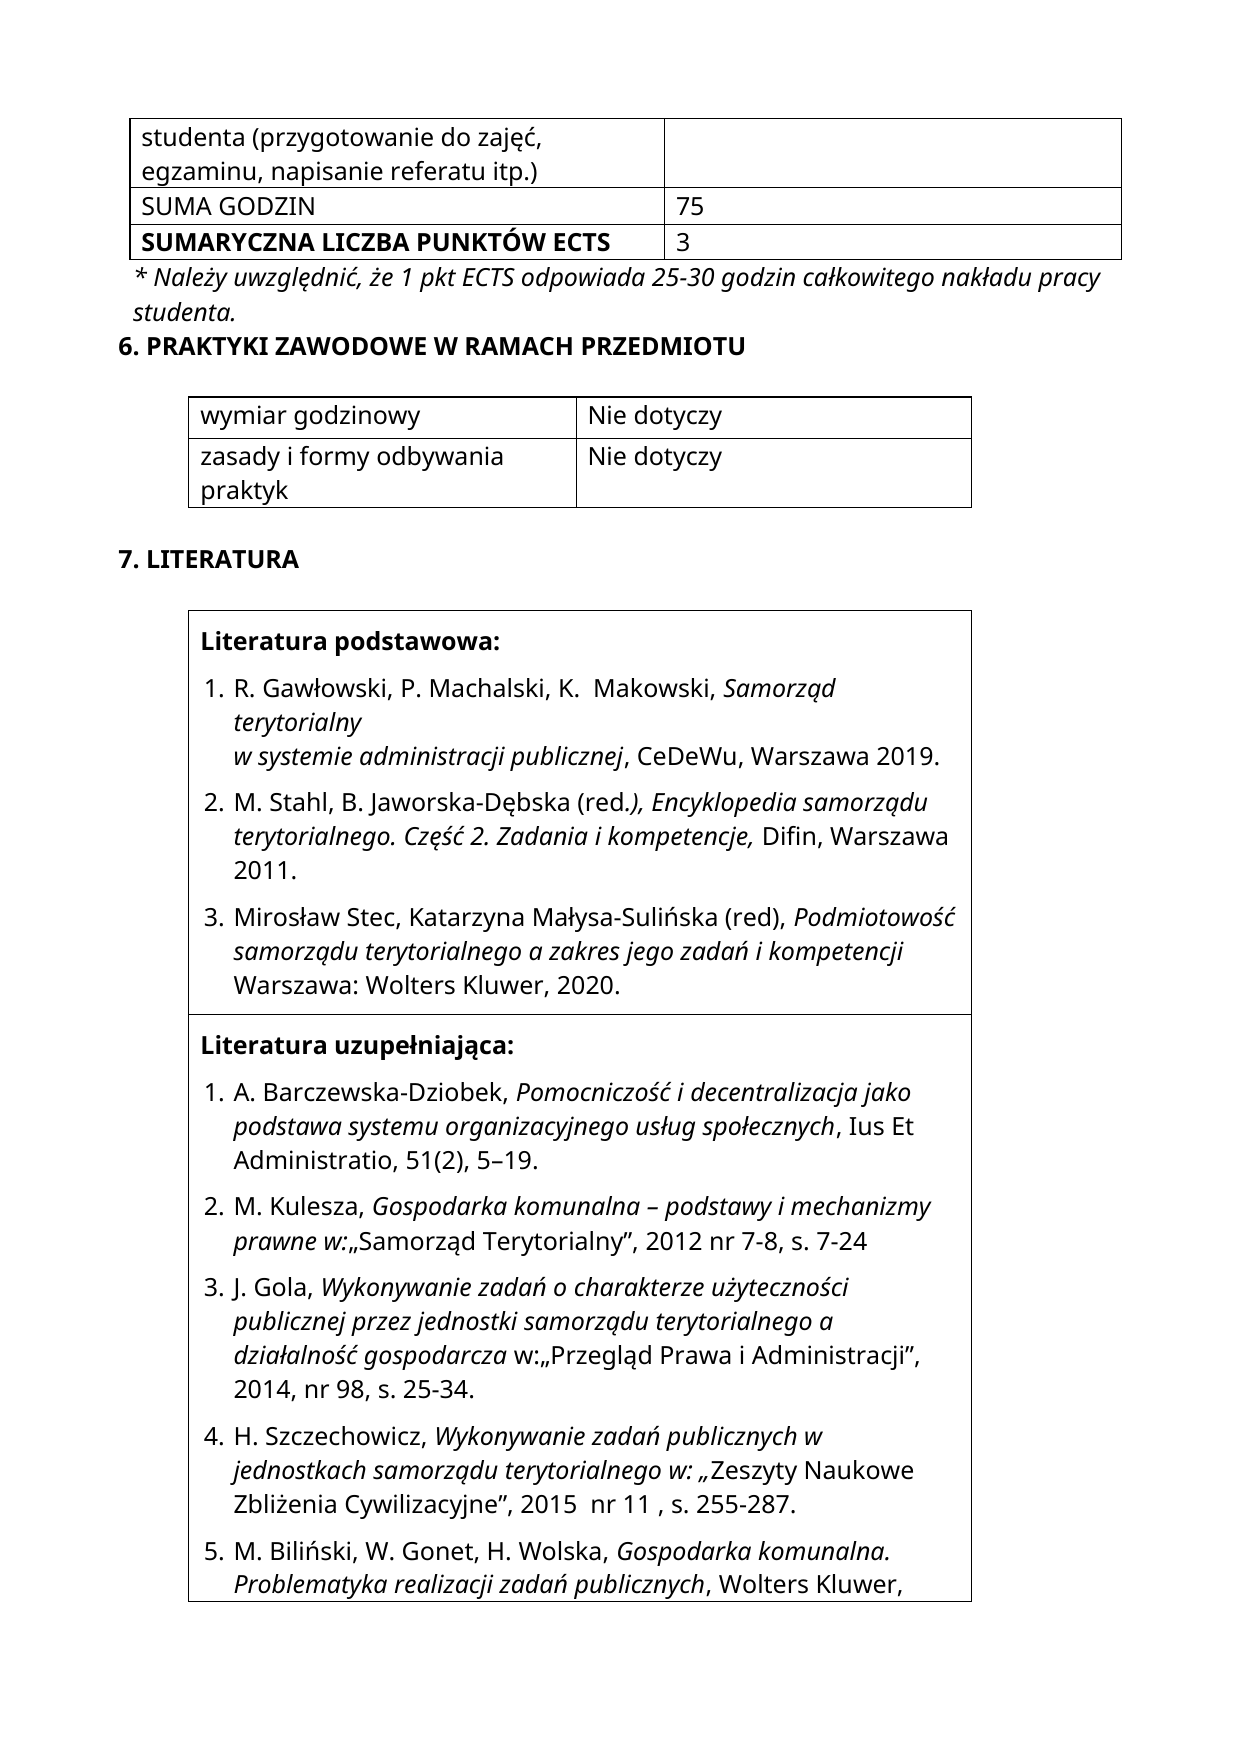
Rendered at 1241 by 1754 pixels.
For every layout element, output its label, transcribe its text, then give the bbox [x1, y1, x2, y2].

table_cell 75 [665, 188, 1121, 224]
table_cell 50 [665, 119, 1121, 187]
table_cell zasady i formy odbywania praktyk [189, 439, 576, 507]
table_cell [131, 119, 664, 187]
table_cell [189, 1015, 971, 1601]
text 6. PRAKTYKI ZAWODOWE W RAMACH PRZEDMIOTU [118, 328, 1122, 362]
table_cell SUMARYCZNA LICZBA PUNKTÓW ECTS [131, 225, 664, 259]
text * Należy uwzględnić, że 1 pkt ECTS odpowiada 25-30 godzin całkowitego nakładu pracy studenta. [133, 260, 1122, 328]
table_cell 3 [665, 225, 1121, 259]
text 7. LITERATURA [118, 542, 1122, 576]
table_cell Nie dotyczy [577, 439, 971, 507]
table_cell SUMA GODZIN [131, 188, 664, 224]
table_header wymiar godzinowy [189, 398, 576, 438]
table_header Nie dotyczy [577, 398, 971, 438]
table_header Literatura podstawowa: R. Gawłowski, P. Machalski, K. Makowski, Samorząd terytorialny w systemie administracji publicznej, CeDeWu, Warszawa 2019. M. Stahl, B. Jaworska-Dębska (red.), Encyklopedia samorządu terytorialnego. Część 2. Zadania i kompetencje, Difin, Warszawa 2011. Mirosław Stec, Katarzyna Małysa-Sulińska (red), Podmiotowość samorządu terytorialnego a zakres jego zadań i kompetencji Warszawa: Wolters Kluwer, 2020. [189, 611, 971, 1014]
